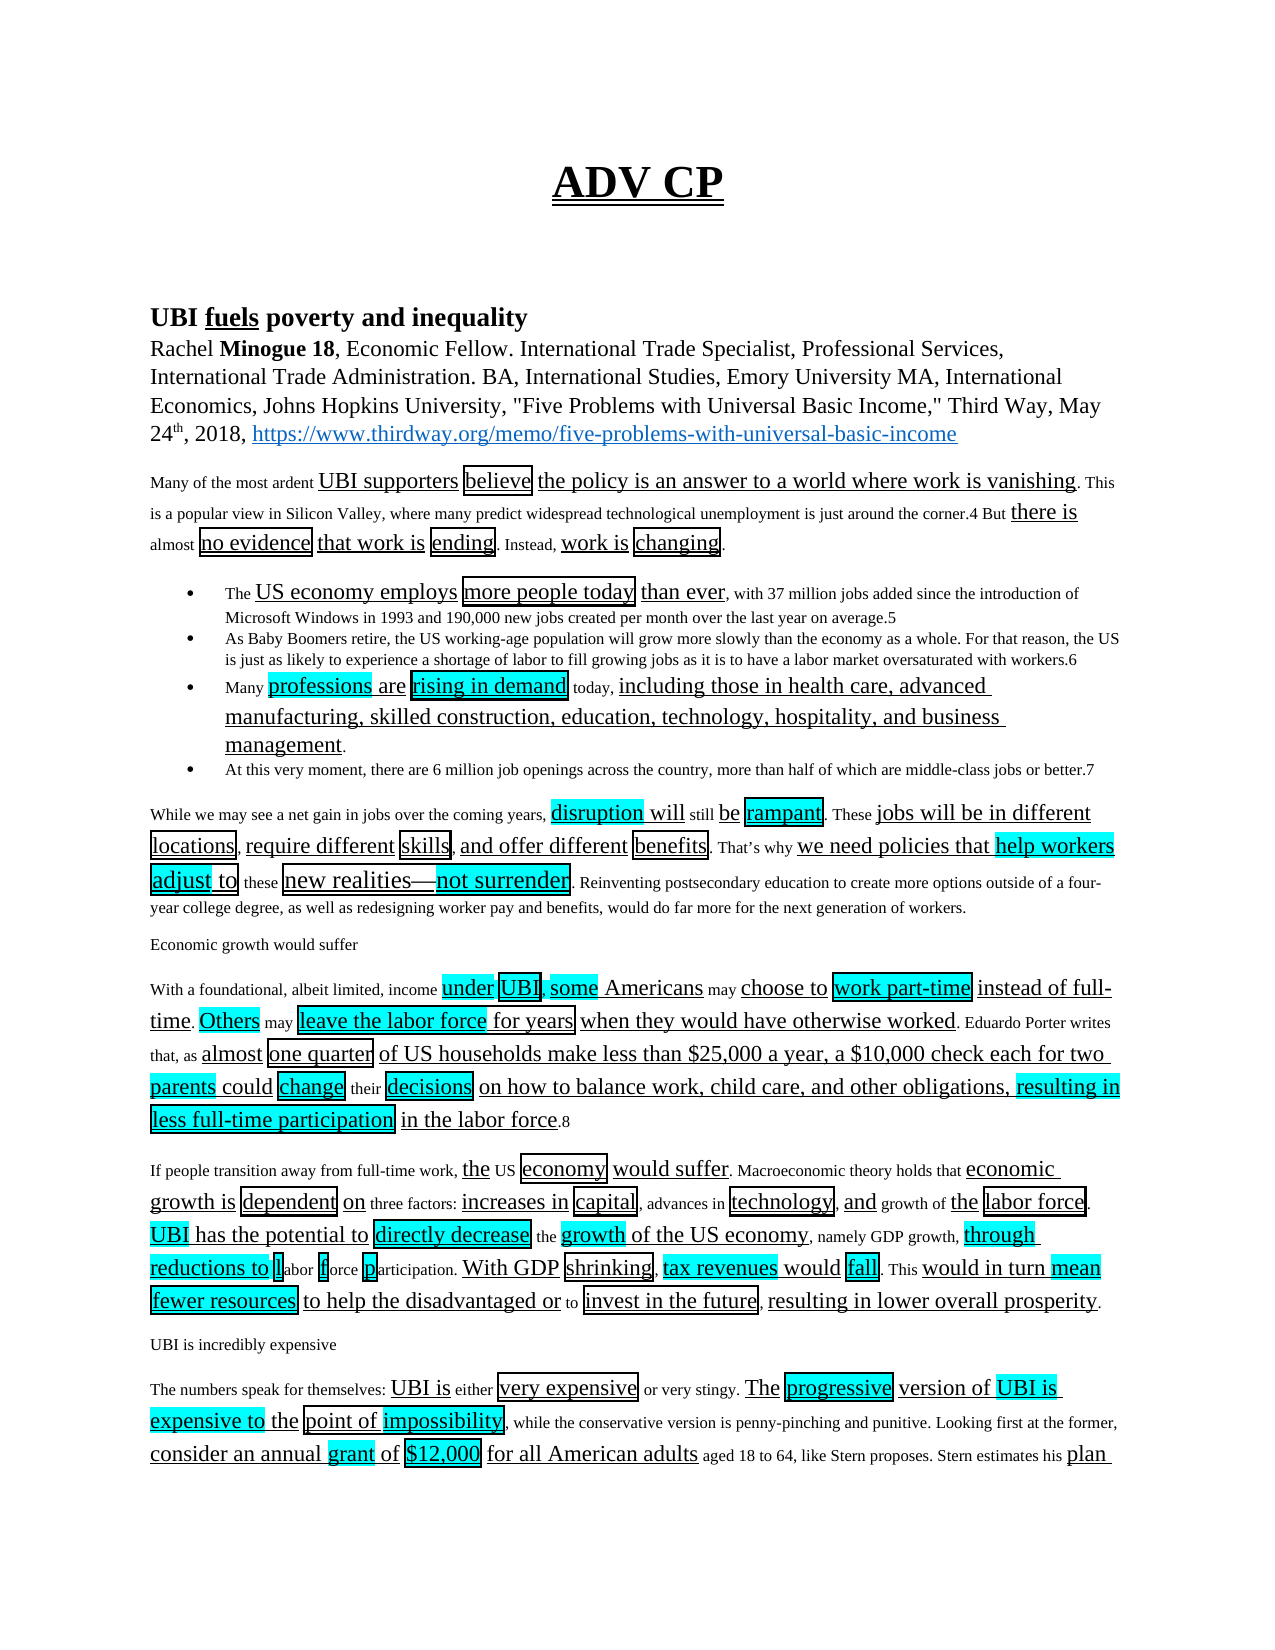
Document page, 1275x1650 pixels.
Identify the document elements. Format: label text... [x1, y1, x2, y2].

text Rachel Minogue 18, Economic Fellow. International Trade Specialist, Professional Services, International Trade Administration. BA, International Studies, Emory University MA, International Economics, Johns Hopkins University, "Five Problems with Universal Basic Income," Third Way, May 24th, 2018, https://www.thirdway.org/memo/five-problems-with-universal-basic-income [150, 335, 1125, 446]
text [150, 1372, 1125, 1468]
list At this very moment, there are 6 million job openings across the country, more than half of which are middle-class jobs or better.7 [187, 759, 1125, 779]
list Many professions are rising in demand today, including those in health care, advanced manufacturing, skilled construction, education, technology, hospitality, and business management. [187, 670, 1125, 757]
text While we may see a net gain in jobs over the coming years, disruption will still be rampant. These jobs will be in different locations, require different skills, and offer different benefits. That’s why we need policies that help workers adjust to these new realities—not surrender. Reinventing postsecondary education to create more options outside of a four-year college degree, as well as redesigning worker pay and benefits, would do far more for the next generation of workers. [150, 797, 1125, 917]
text With a foundational, albeit limited, income under UBI, some Americans may choose to work part-time instead of full-time. Others may leave the labor force for years when they would have otherwise worked. Eduardo Porter writes that, as almost one quarter of US households make less than $25,000 a year, a $10,000 check each for two parents could change their decisions on how to balance work, child care, and other obligations, resulting in less full-time participation in the labor force.8 [150, 972, 1125, 1134]
text UBI is incredibly expensive [150, 1334, 1125, 1354]
text Many of the most ardent UBI supporters believe the policy is an answer to a world where work is vanishing. This is a popular view in Silicon Valley, where many predict widespread technological unemployment is just around the corner.4 But there is almost no evidence that work is ending. Instead, work is changing. [150, 465, 1125, 557]
list As Baby Boomers retire, the US working-age population will grow more slowly than the economy as a whole. For that reason, the US is just as likely to experience a shortage of labor to fill growing jobs as it is to have a labor market oversaturated with workers.6 [187, 629, 1125, 669]
subtitle UBI fuels poverty and inequality [150, 301, 1125, 332]
text Economic growth would suffer [150, 935, 1125, 954]
text If people transition away from full-time work, the US economy would suffer. Macroeconomic theory holds that economic growth is dependent on three factors: increases in capital, advances in technology, and growth of the labor force. UBI has the potential to directly decrease the growth of the US economy, namely GDP growth, through reductions to labor force participation. With GDP shrinking, tax revenues would fall. This would in turn mean fewer resources to help the disadvantaged or to invest in the future, resulting in lower overall prosperity. [150, 1153, 1125, 1315]
subtitle ADV CP [150, 154, 1125, 207]
list The US economy employs more people today than ever, with 37 million jobs added since the introduction of Microsoft Windows in 1993 and 190,000 new jobs created per month over the last year on average.5 [187, 576, 1125, 627]
